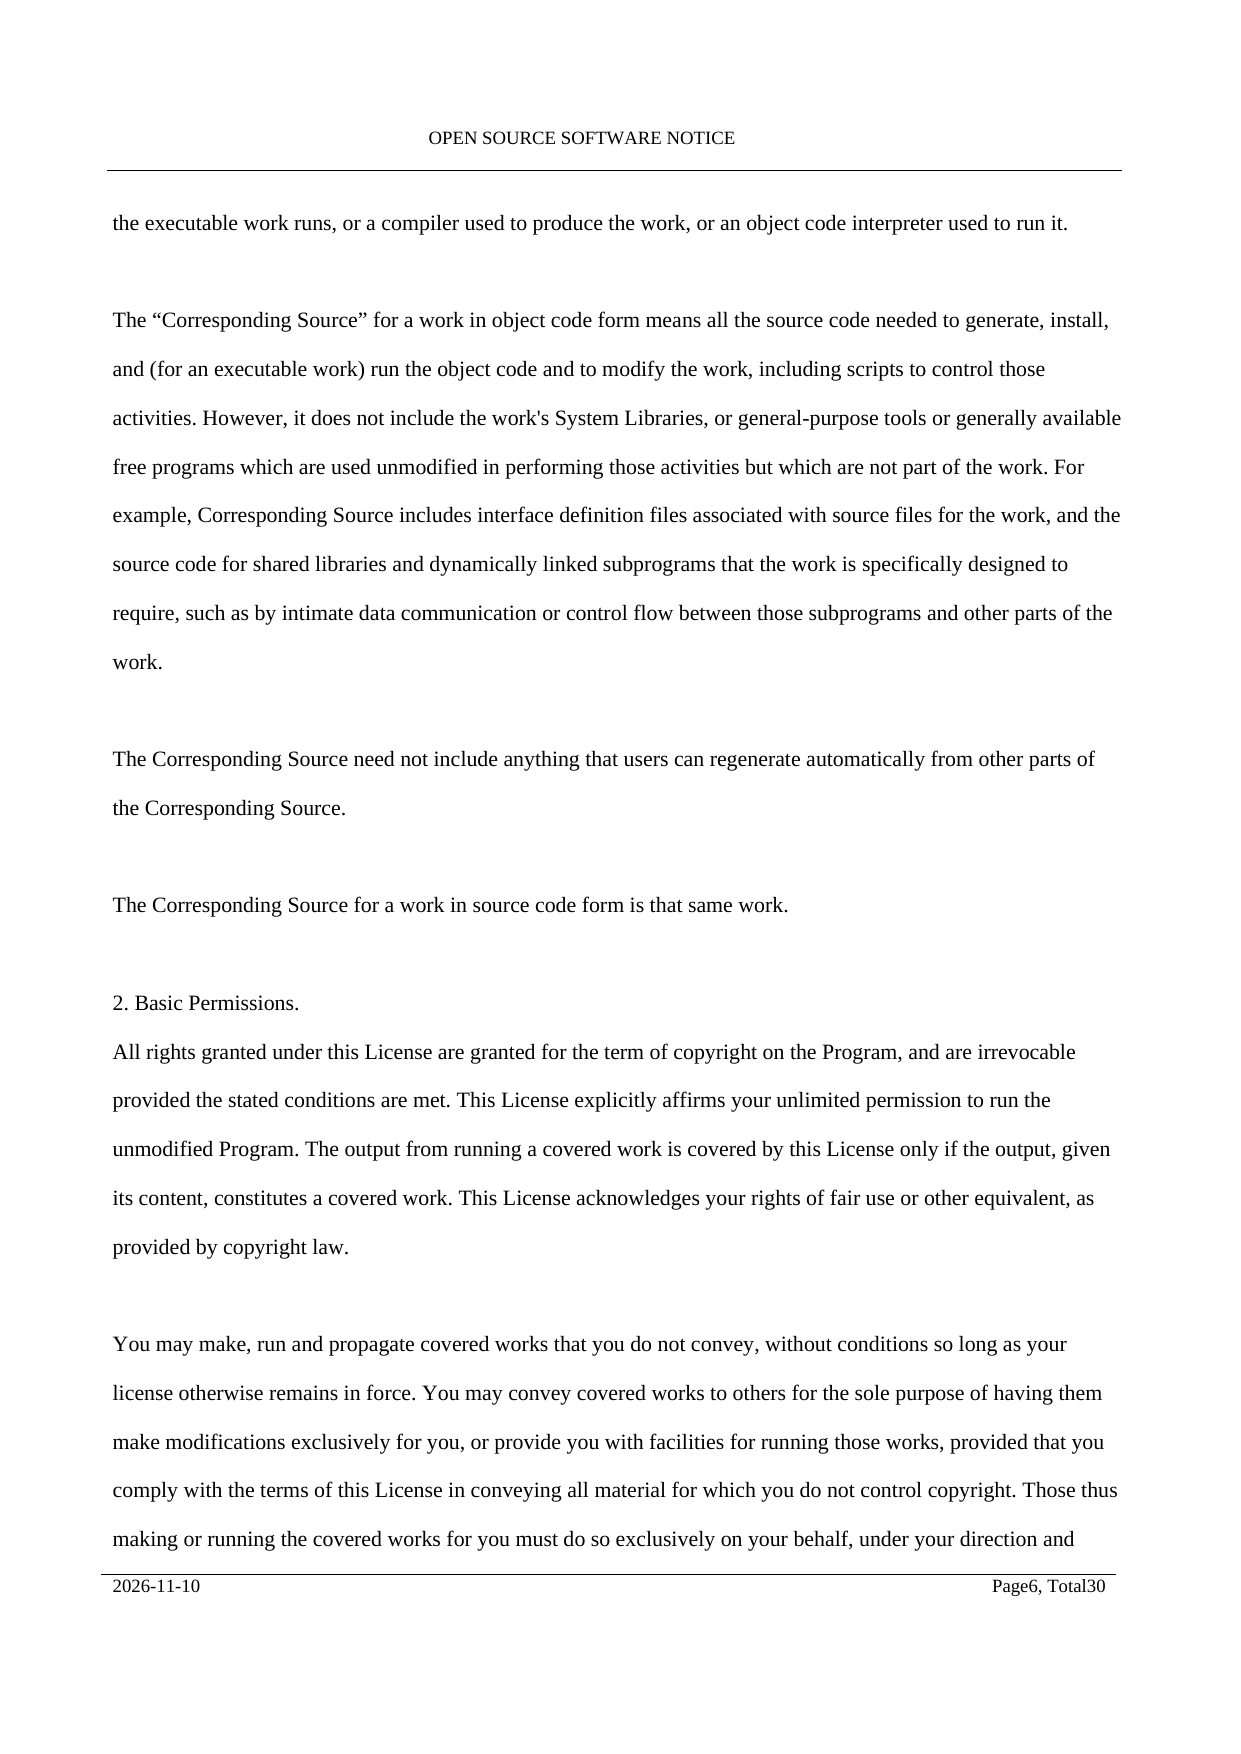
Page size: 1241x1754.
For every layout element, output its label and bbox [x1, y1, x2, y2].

text [112, 206, 1128, 1555]
